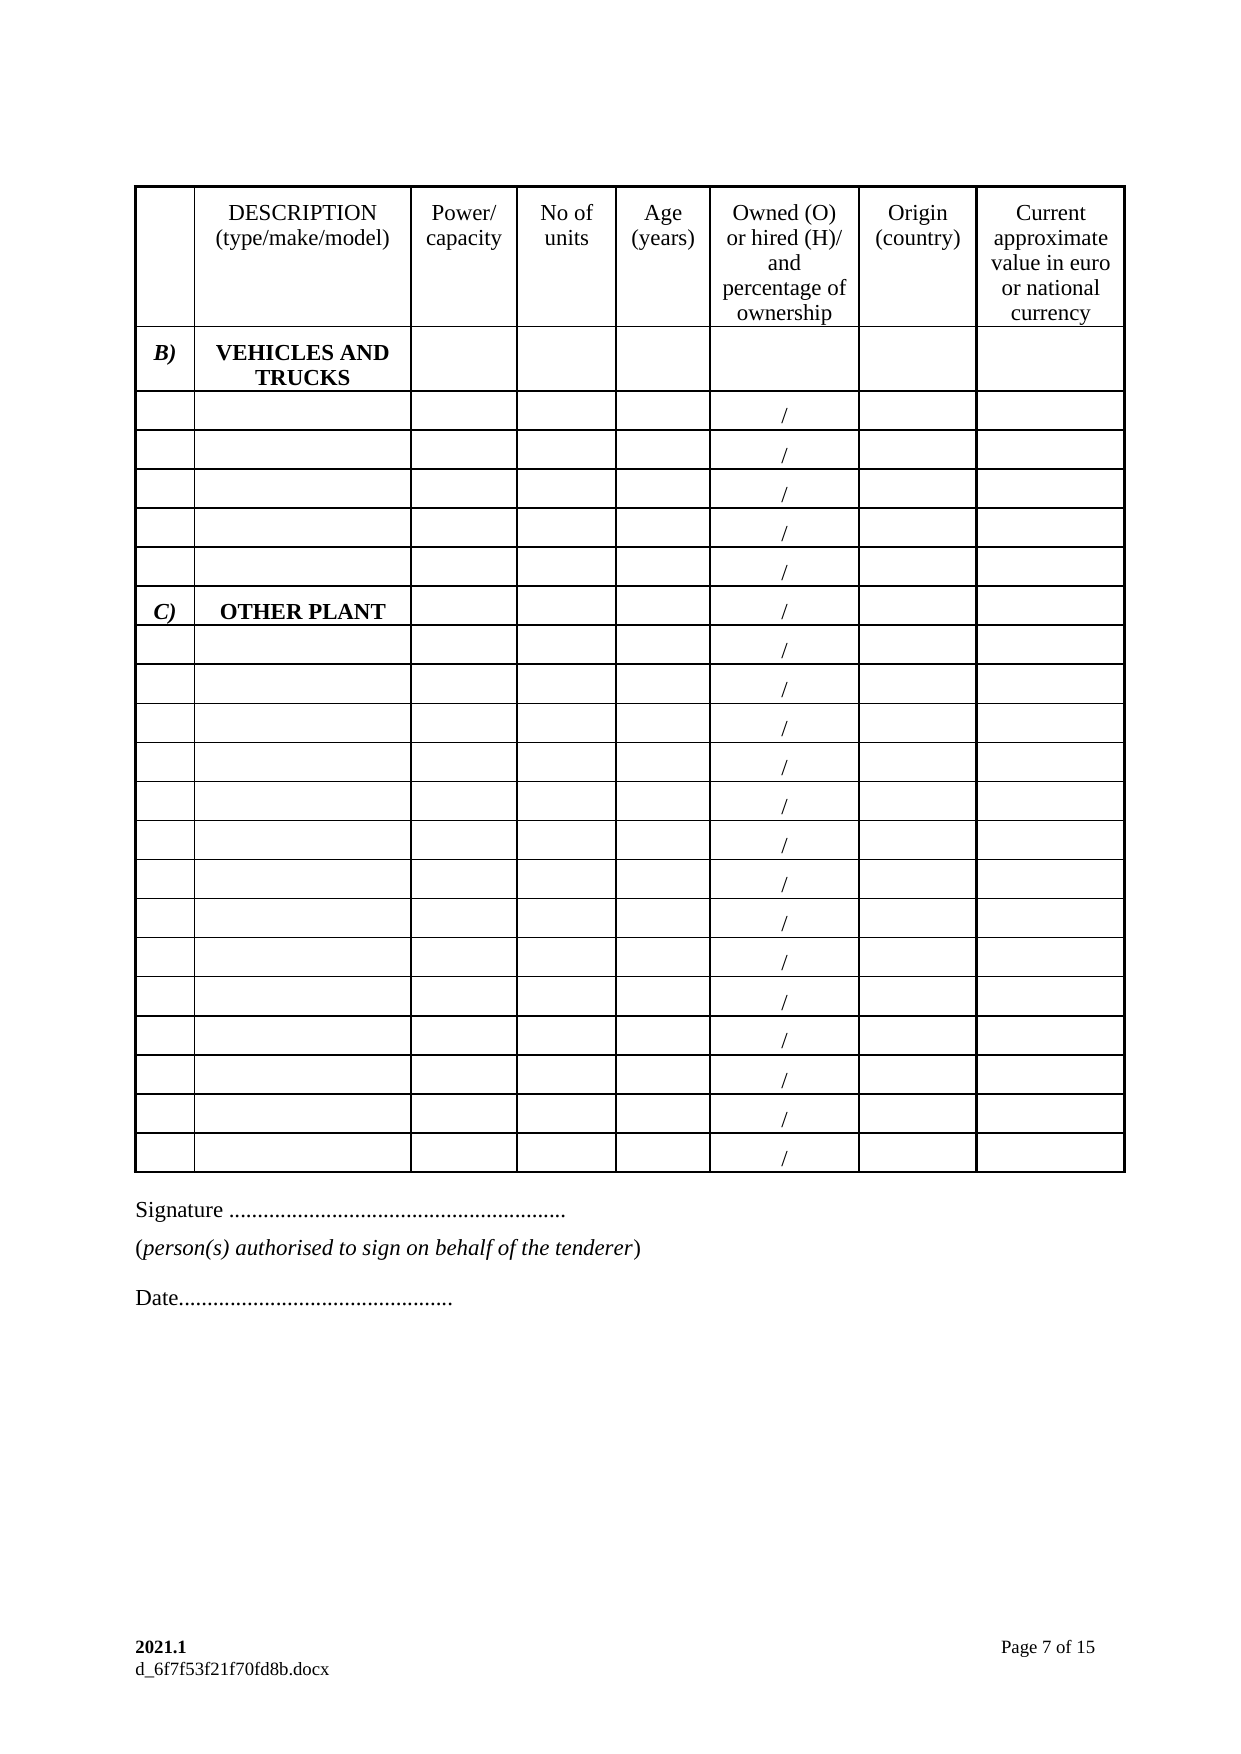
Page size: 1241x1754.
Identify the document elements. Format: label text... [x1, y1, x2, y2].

table_cell / [711, 1056, 858, 1093]
table_cell [195, 1056, 410, 1093]
table_cell [137, 392, 194, 429]
table_cell / [711, 431, 858, 468]
table_cell [978, 938, 1123, 976]
table_cell [518, 548, 615, 585]
table_cell [195, 782, 410, 819]
table_cell / [711, 743, 858, 781]
table_cell [518, 509, 615, 546]
table_cell [137, 1095, 194, 1132]
table_cell [978, 509, 1123, 546]
table_cell [412, 743, 516, 781]
table_cell [978, 899, 1123, 937]
table_cell [195, 470, 410, 507]
table_cell [617, 431, 709, 468]
table_cell [412, 860, 516, 898]
table_cell [137, 704, 194, 741]
table_cell [617, 704, 709, 741]
table_cell / [711, 392, 858, 429]
table_cell [978, 392, 1123, 429]
table_cell [137, 1134, 194, 1171]
table_cell [137, 665, 194, 702]
table_cell [518, 899, 615, 937]
table_header Current approximate value in euro or national currency [978, 188, 1123, 326]
table_cell [518, 1095, 615, 1132]
table_cell [195, 626, 410, 663]
table_cell [617, 587, 709, 624]
table_cell [617, 626, 709, 663]
table_header No of units [518, 188, 615, 326]
table_cell [518, 860, 615, 898]
table_cell [860, 327, 975, 390]
table_cell VEHICLES AND TRUCKS [195, 327, 410, 390]
table_header Owned (O) or hired (H)/ and percentage of ownership [711, 188, 858, 326]
table_cell [137, 821, 194, 859]
table_cell [978, 743, 1123, 781]
table_cell [617, 470, 709, 507]
table_cell [518, 665, 615, 702]
table_cell [195, 860, 410, 898]
table_cell [978, 665, 1123, 702]
table_cell [860, 1056, 975, 1093]
table_cell [518, 587, 615, 624]
table_cell [137, 938, 194, 976]
table_cell [617, 548, 709, 585]
table_cell [518, 743, 615, 781]
table_cell [412, 626, 516, 663]
table_cell [412, 938, 516, 976]
table_cell / [711, 587, 858, 624]
table_cell [137, 626, 194, 663]
table_cell [978, 431, 1123, 468]
table_cell [518, 1017, 615, 1054]
table_cell [518, 626, 615, 663]
table_cell [617, 509, 709, 546]
table_cell [860, 392, 975, 429]
table_header Age (years) [617, 188, 709, 326]
table_cell [195, 977, 410, 1015]
table_cell [195, 548, 410, 585]
table_cell [137, 899, 194, 937]
table_cell [195, 1095, 410, 1132]
table_cell / [711, 548, 858, 585]
table_cell [860, 977, 975, 1015]
table_cell [860, 626, 975, 663]
table_cell / [711, 665, 858, 702]
table_header [137, 188, 194, 326]
table_cell [617, 1017, 709, 1054]
table_cell [137, 1017, 194, 1054]
table_cell [617, 1095, 709, 1132]
table_cell [195, 1017, 410, 1054]
table_cell [412, 899, 516, 937]
table_cell [860, 1017, 975, 1054]
table_cell [860, 899, 975, 937]
table_cell [412, 509, 516, 546]
table_cell [412, 1134, 516, 1171]
table_cell / [711, 626, 858, 663]
table_cell [617, 1056, 709, 1093]
table_cell [978, 860, 1123, 898]
table_cell B) [137, 327, 194, 390]
table_cell [860, 860, 975, 898]
table_cell [137, 860, 194, 898]
table_cell [137, 431, 194, 468]
table_cell [195, 665, 410, 702]
table_cell / [711, 977, 858, 1015]
table_cell [412, 548, 516, 585]
table_cell [518, 392, 615, 429]
table_cell [412, 977, 516, 1015]
table_cell [617, 938, 709, 976]
table_cell [412, 327, 516, 390]
table_cell [617, 665, 709, 702]
table_cell [711, 327, 858, 390]
text Signature ........................................................... [135, 1198, 1105, 1223]
table_cell [978, 1134, 1123, 1171]
table_cell [518, 938, 615, 976]
table_cell / [711, 1095, 858, 1132]
table_cell / [711, 899, 858, 937]
table_cell OTHER PLANT [195, 587, 410, 624]
table_cell [195, 431, 410, 468]
table_cell [617, 743, 709, 781]
table_cell / [711, 1134, 858, 1171]
table_cell [518, 1134, 615, 1171]
table_cell [195, 743, 410, 781]
table_cell [412, 1017, 516, 1054]
table_cell [137, 509, 194, 546]
table_cell [412, 665, 516, 702]
table_cell [978, 977, 1123, 1015]
table_cell [195, 1134, 410, 1171]
table_cell [860, 548, 975, 585]
table_header Origin (country) [860, 188, 975, 326]
table_cell [412, 431, 516, 468]
table_cell [137, 743, 194, 781]
table_cell [518, 327, 615, 390]
table_cell [860, 1095, 975, 1132]
table_cell [860, 470, 975, 507]
table_cell / [711, 470, 858, 507]
table_cell [137, 470, 194, 507]
table_cell [518, 977, 615, 1015]
text (person(s) authorised to sign on behalf of the tenderer) [135, 1235, 1105, 1260]
table_cell [412, 1095, 516, 1132]
table_cell / [711, 704, 858, 741]
table_cell [195, 938, 410, 976]
table_cell [860, 509, 975, 546]
table_cell [978, 470, 1123, 507]
table_cell [978, 821, 1123, 859]
table_cell [518, 704, 615, 741]
table_cell [412, 782, 516, 819]
table_cell [978, 1056, 1123, 1093]
table_cell [617, 977, 709, 1015]
table_cell [412, 587, 516, 624]
table_cell [195, 899, 410, 937]
table_cell [978, 327, 1123, 390]
table_cell [860, 782, 975, 819]
table_cell [978, 587, 1123, 624]
table_cell [617, 327, 709, 390]
table_cell / [711, 938, 858, 976]
table_cell [617, 1134, 709, 1171]
table_header Power/ capacity [412, 188, 516, 326]
table_cell [412, 1056, 516, 1093]
table_cell [617, 899, 709, 937]
table_cell [860, 938, 975, 976]
table_cell [978, 548, 1123, 585]
table_cell / [711, 860, 858, 898]
table_cell / [711, 509, 858, 546]
table_cell / [711, 821, 858, 859]
table_cell [617, 782, 709, 819]
table_cell [978, 626, 1123, 663]
table_cell [518, 1056, 615, 1093]
table_cell / [711, 782, 858, 819]
table_cell [978, 704, 1123, 741]
table_cell [978, 782, 1123, 819]
table_cell [137, 782, 194, 819]
table_cell [195, 392, 410, 429]
table_cell [412, 821, 516, 859]
text Date................................................ [135, 1285, 1105, 1310]
table_cell [195, 821, 410, 859]
table_cell [137, 548, 194, 585]
table_header DESCRIPTION (type/make/model) [195, 188, 410, 326]
table_cell [412, 470, 516, 507]
table_cell [860, 704, 975, 741]
table_cell [518, 470, 615, 507]
table_cell [860, 665, 975, 702]
table_cell [617, 860, 709, 898]
table_cell [412, 392, 516, 429]
table_cell [137, 977, 194, 1015]
table_cell C) [137, 587, 194, 624]
table_cell [617, 392, 709, 429]
table_cell [860, 1134, 975, 1171]
table_cell [412, 704, 516, 741]
table_cell [137, 1056, 194, 1093]
table_cell [860, 821, 975, 859]
table_cell [518, 782, 615, 819]
table_cell [860, 431, 975, 468]
table_cell [978, 1095, 1123, 1132]
table_cell [978, 1017, 1123, 1054]
table_cell / [711, 1017, 858, 1054]
table_cell [518, 431, 615, 468]
table_cell [860, 743, 975, 781]
table_cell [860, 587, 975, 624]
table_cell [518, 821, 615, 859]
table_cell [195, 704, 410, 741]
table_cell [617, 821, 709, 859]
table_cell [195, 509, 410, 546]
